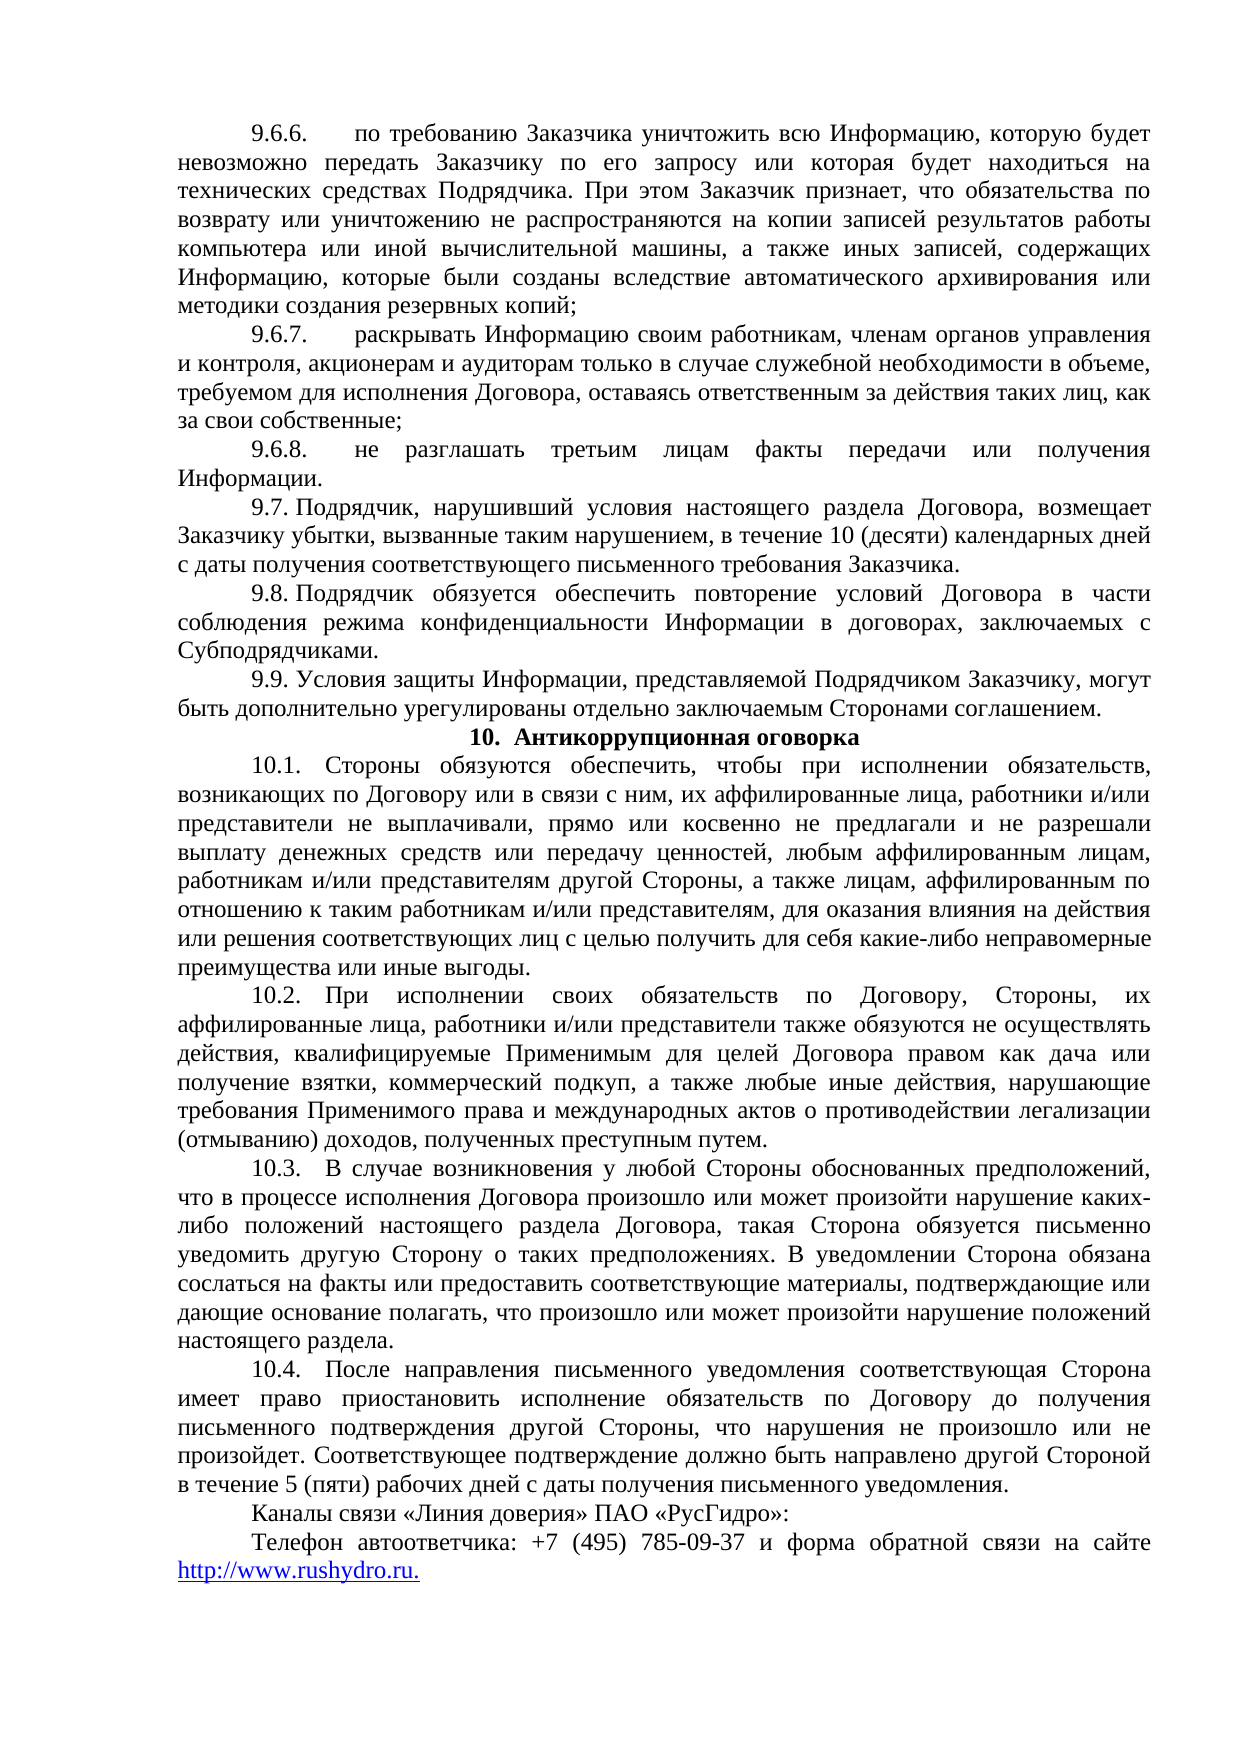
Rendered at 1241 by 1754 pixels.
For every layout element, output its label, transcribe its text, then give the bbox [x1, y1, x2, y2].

text Каналы связи «Линия доверия» ПАО «РусГидро»: [177, 1498, 1152, 1527]
list Антикоррупционная оговорка [177, 722, 1152, 751]
text Телефон автоответчика: +7 (495) 785-09-37 и форма обратной связи на сайте http://www.rushydro.ru. [177, 1527, 1152, 1584]
list по требованию Заказчика уничтожить всю Информацию, которую будет невозможно передать Заказчику по его запросу или которая будет находиться на технических средствах Подрядчика. При этом Заказчик признает, что обязательства по возврату или уничтожению не распространяются на копии записей результатов работы компьютера или иной вычислительной машины, а также иных записей, содержащих Информацию, которые были созданы вследствие автоматического архивирования или методики создания резервных копий; [177, 118, 1152, 319]
list Подрядчик обязуется обеспечить повторение условий Договора в части соблюдения режима конфиденциальности Информации в договорах, заключаемых с Субподрядчиками. [177, 578, 1152, 664]
list Стороны обязуются обеспечить, чтобы при исполнении обязательств, возникающих по Договору или в связи с ним, их аффилированные лица, работники и/или представители не выплачивали, прямо или косвенно не предлагали и не разрешали выплату денежных средств или передачу ценностей, любым аффилированным лицам, работникам и/или представителям другой Стороны, а также лицам, аффилированным по отношению к таким работникам и/или представителям, для оказания влияния на действия или решения соответствующих лиц с целью получить для себя какие-либо неправомерные преимущества или иные выгоды. [177, 751, 1152, 981]
list При исполнении своих обязательств по Договору, Стороны, их аффилированные лица, работники и/или представители также обязуются не осуществлять действия, квалифицируемые Применимым для целей Договора правом как дача или получение взятки, коммерческий подкуп, а также любые иные действия, нарушающие требования Применимого права и международных актов о противодействии легализации (отмыванию) доходов, полученных преступным путем. [177, 981, 1152, 1153]
list Подрядчик, нарушивший условия настоящего раздела Договора, возмещает Заказчику убытки, вызванные таким нарушением, в течение 10 (десяти) календарных дней с даты получения соответствующего письменного требования Заказчика. [177, 492, 1152, 578]
list После направления письменного уведомления соответствующая Сторона имеет право приостановить исполнение обязательств по Договору до получения письменного подтверждения другой Стороны, что нарушения не произошло или не произойдет. Соответствующее подтверждение должно быть направлено другой Стороной в течение 5 (пяти) рабочих дней с даты получения письменного уведомления. [177, 1354, 1152, 1498]
list не разглашать третьим лицам факты передачи или получения Информации. [177, 434, 1152, 492]
list В случае возникновения у любой Стороны обоснованных предположений, что в процессе исполнения Договора произошло или может произойти нарушение каких-либо положений настоящего раздела Договора, такая Сторона обязуется письменно уведомить другую Сторону о таких предположениях. В уведомлении Сторона обязана сослаться на факты или предоставить соответствующие материалы, подтверждающие или дающие основание полагать, что произошло или может произойти нарушение положений настоящего раздела. [177, 1153, 1152, 1354]
list Условия защиты Информации, представляемой Подрядчиком Заказчику, могут быть дополнительно урегулированы отдельно заключаемым Сторонами соглашением. [177, 664, 1152, 722]
list раскрывать Информацию своим работникам, членам органов управления и контроля, акционерам и аудиторам только в случае служебной необходимости в объеме, требуемом для исполнения Договора, оставаясь ответственным за действия таких лиц, как за свои собственные; [177, 319, 1152, 434]
